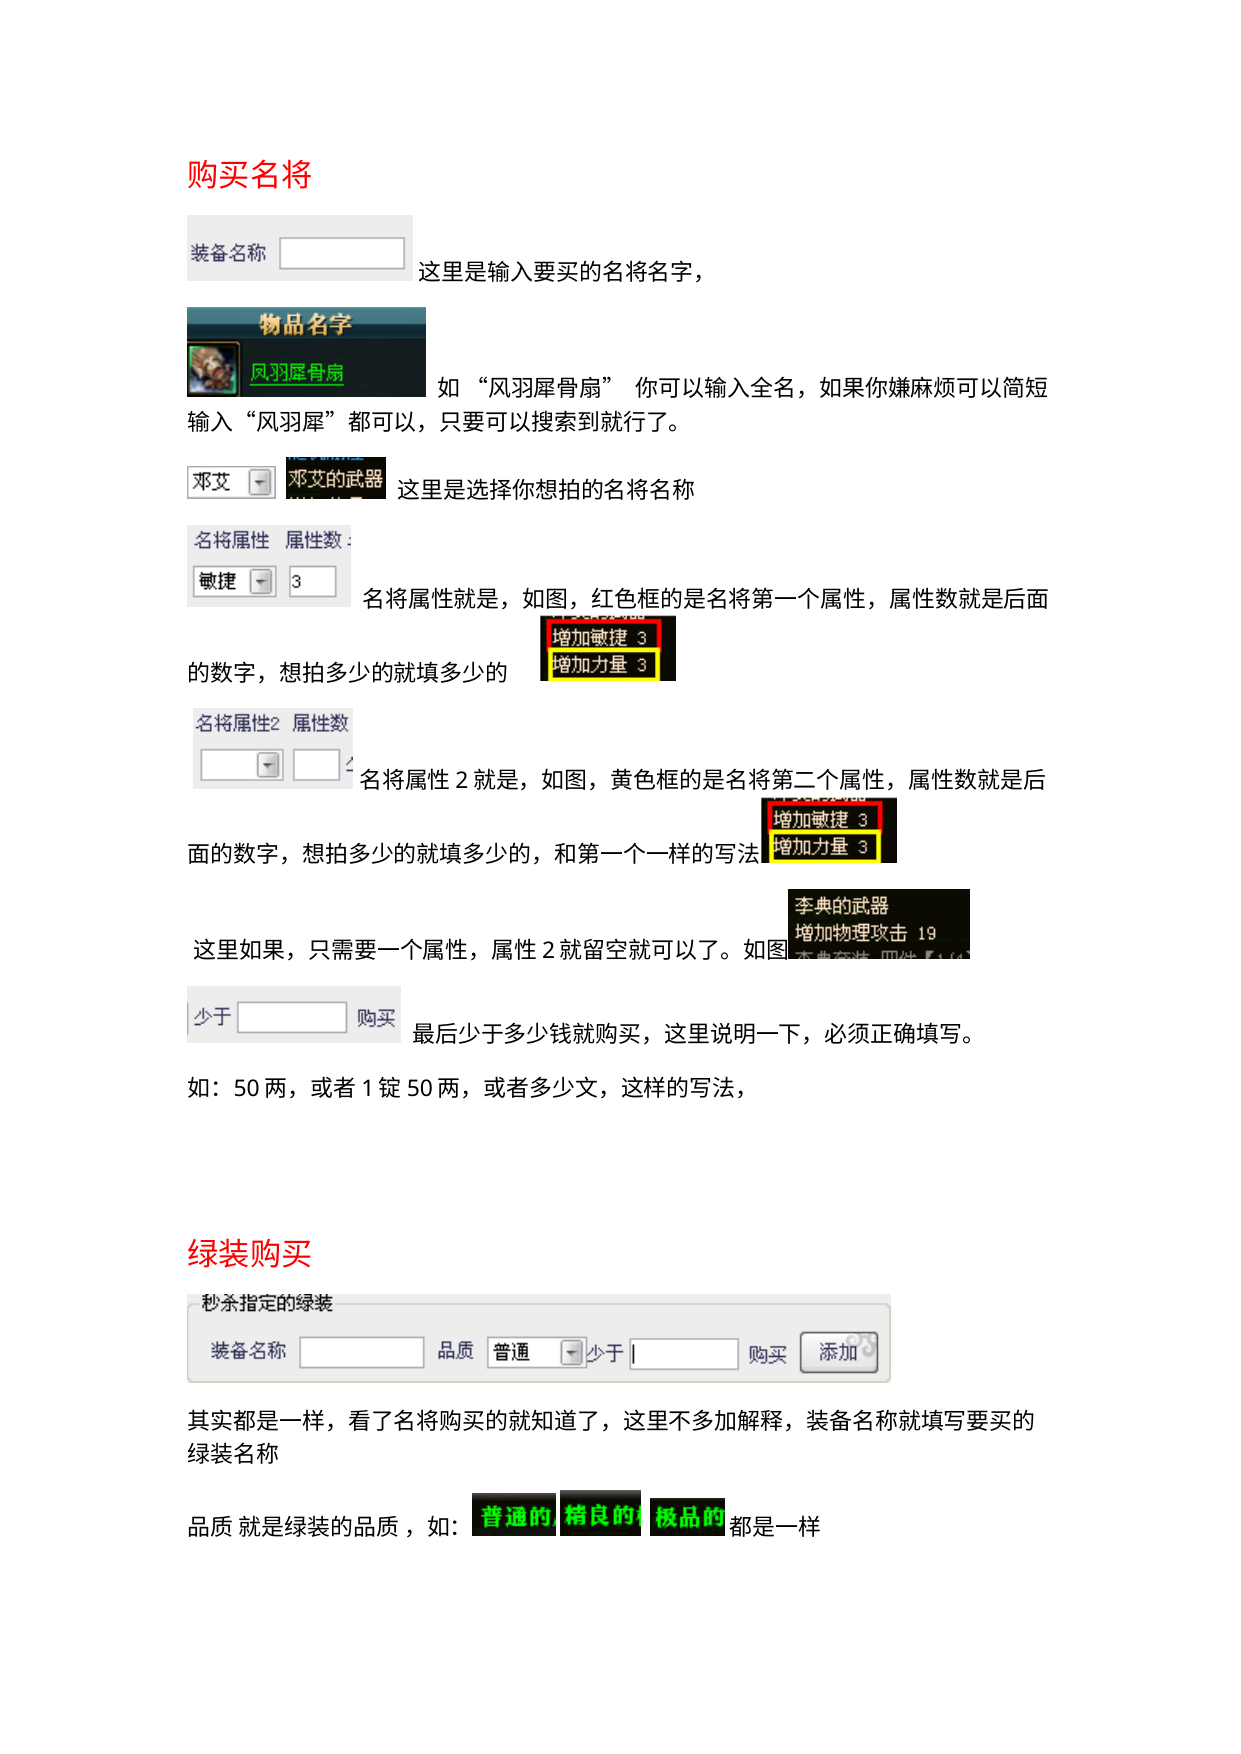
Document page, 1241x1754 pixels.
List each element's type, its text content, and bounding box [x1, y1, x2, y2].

picture [193, 708, 353, 789]
text 这里是输入要买的名将名字， [187, 216, 1053, 287]
picture [187, 215, 413, 281]
text 购买名将 [187, 150, 1053, 195]
picture [187, 466, 276, 499]
text 如 “风羽犀骨扇” 你可以输入全名，如果你嫌麻烦可以简短输入“风羽犀”都可以，只要可以搜索到就行了。 [187, 308, 1053, 437]
picture [560, 1490, 641, 1536]
picture [187, 307, 426, 397]
picture [650, 1498, 725, 1536]
picture [472, 1493, 556, 1536]
picture [788, 889, 970, 959]
picture [187, 525, 351, 607]
text 品质 就是绿装的品质 ，如： 都是一样 [187, 1490, 1053, 1542]
text 名将属性2就是，如图，黄色框的是名将第二个属性，属性数就是后面的数字，想拍多少的就填多少的，和第一个一样的写法 [187, 709, 1053, 869]
picture [187, 986, 401, 1043]
text 这里如果，只需要一个属性，属性2就留空就可以了。如图 [187, 890, 1053, 966]
text 其实都是一样，看了名将购买的就知道了，这里不多加解释，装备名称就填写要买的绿装名称 [187, 1403, 1053, 1469]
text 绿装购买 [187, 1229, 1053, 1274]
picture [760, 795, 897, 863]
picture [286, 457, 386, 499]
text 最后少于多少钱就购买，这里说明一下，必须正确填写。 [187, 986, 1053, 1049]
text 名将属性就是，如图，红色框的是名将第一个属性，属性数就是后面的数字，想拍多少的就填多少的 [187, 526, 1053, 688]
picture [187, 1294, 891, 1383]
picture [539, 613, 676, 681]
text 这里是选择你想拍的名将名称 [187, 458, 1053, 505]
text 如：50两，或者 1锭 50两，或者多少文，这样的写法， [187, 1070, 1053, 1104]
